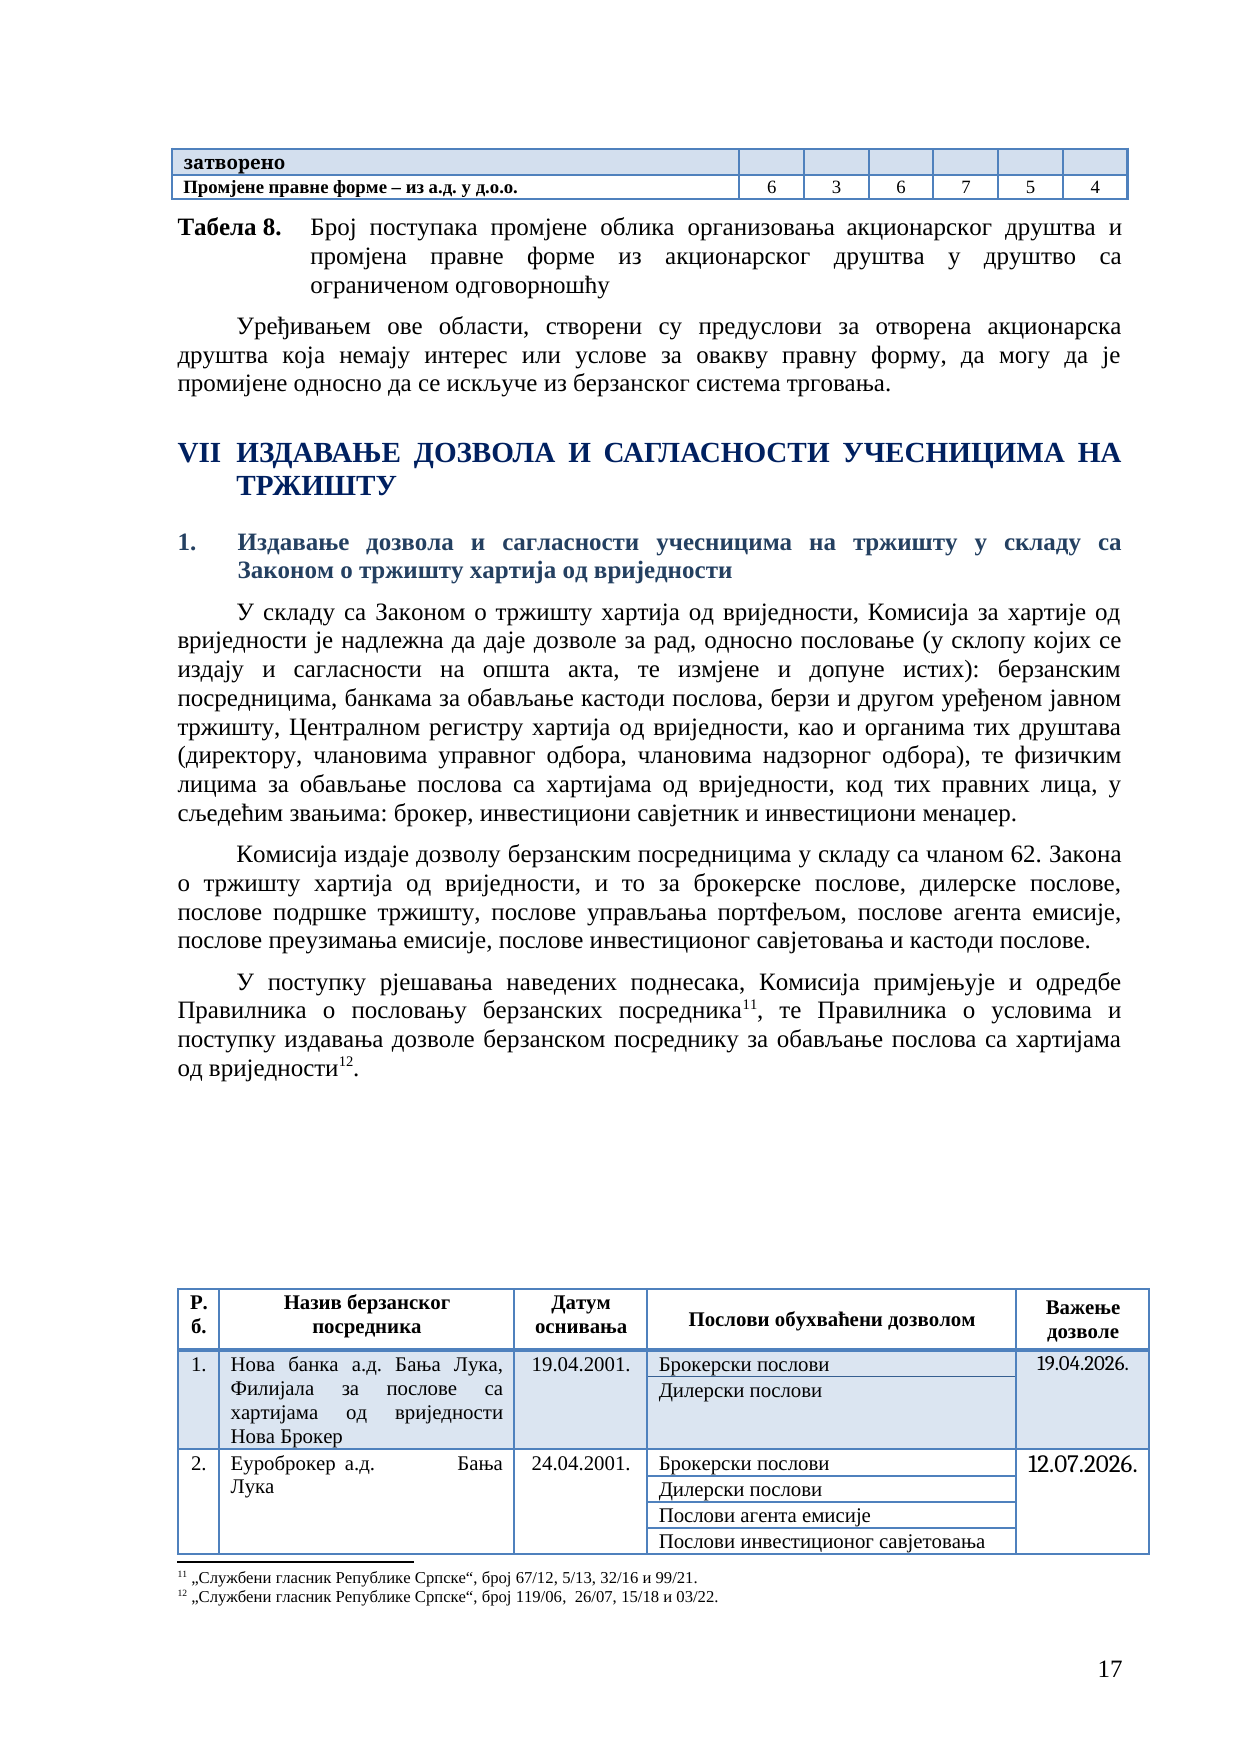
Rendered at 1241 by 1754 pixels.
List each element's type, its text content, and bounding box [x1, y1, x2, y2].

table_cell 1. [179, 1352, 218, 1448]
table_header Важење дозволе [1017, 1290, 1148, 1347]
table_cell 1 [934, 150, 997, 174]
table_cell Брокерски послови [648, 1450, 1015, 1474]
text Уређивањем ове области, створени су предуслови за отворена акционарска друштва која немају интерес или услове за овакву правну форму, да могу да је промијене односно да се искључе из берзанског система трговања. [177, 311, 1122, 397]
table_cell 6 [870, 176, 932, 198]
table_cell Нова банка а.д. Бања Лука, Филијала за послове са хартијама од вриједности Нова Брокер [220, 1352, 513, 1448]
subtitle Издавање дозвола и сагласности учесницима на тржишту у складу са Законом о тржишту хартија од вриједности [177, 527, 1122, 584]
table_cell 7 [934, 176, 997, 198]
text Табела 8. Број поступака промјене облика организовања акционарског друштва и промјена правне форме из акционарског друштва у друштво са ограниченом одговорношћу [177, 212, 1122, 298]
table_cell Дилерски послови [648, 1477, 1015, 1501]
table_cell 12.07.2026. [1017, 1450, 1148, 1553]
table_cell 1 [805, 150, 868, 174]
table_cell 1 [870, 150, 932, 174]
text У складу са Законом о тржишту хартија од вриједности, Комисија за хартије од вриједности је надлежна да даје дозволе за рад, односно пословање (у склопу којих се издају и сагласности на општа акта, те измјене и допуне истих): берзанским посредницима, банкама за обављање кастоди послова, берзи и другом уређеном јавном тржишту, Централном регистру хартија од вриједности, као и органима тих друштава (директору, члановима управног одбора, члановима надзорног одбора), те физичким лицима за обављање послова са хартијама од вриједности, код тих правних лица, у сљедећим звањима: брокер, инвестициони савјетник и инвестициони менаџер. [177, 597, 1122, 827]
subtitle ИЗДАВАЊЕ ДОЗВОЛА И САГЛАСНОСТИ УЧЕСНИЦИМА НА ТРЖИШТУ [177, 435, 1122, 502]
table_cell Послови агента емисије [648, 1503, 1015, 1527]
table_header Р. б. [179, 1290, 218, 1347]
text У поступку рјешавања наведених поднесака, Комисија примјењује и одредбе Правилника о пословању берзанских посредника, те Правилника о условима и поступку издавања дозволе берзанском посреднику за обављање послова са хартијама од вриједности. [177, 967, 1122, 1082]
table_cell 0 [1064, 150, 1126, 174]
table_cell 2 [999, 150, 1062, 174]
table_cell 1 [740, 150, 803, 174]
table_header Назив берзанског посредника [220, 1290, 513, 1347]
table_cell 3 [805, 176, 868, 198]
table_cell Дилерски послови [648, 1377, 1015, 1448]
table_cell 19.04.2026. [1017, 1352, 1148, 1448]
table_cell 19.04.2001. [515, 1352, 646, 1448]
table_cell 24.04.2001. [515, 1450, 646, 1553]
table_header Датум оснивања [515, 1290, 646, 1347]
table_cell Еуроброкер а.д. Бања Лука [220, 1450, 513, 1553]
table_cell 5 [999, 176, 1062, 198]
table_cell 4 [1064, 176, 1126, 198]
table_cell 6 [740, 176, 803, 198]
text Комисија издаје дозволу берзанским посредницима у складу са чланом 62. Закона о тржишту хартија од вриједности, и то за брокерске послове, дилерске послове, послове подршке тржишту, послове управљања портфељом, послове агента емисије, послове преузимања емисије, послове инвестиционог савјетовања и кастоди послове. [177, 839, 1122, 954]
table_header Послови обухваћени дозволом [648, 1290, 1015, 1347]
table_cell Брокерски послови [648, 1352, 1015, 1376]
table_cell Послови инвестиционог савјетовања [648, 1529, 1015, 1553]
table_cell 2. [179, 1450, 218, 1553]
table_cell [173, 150, 738, 174]
table_cell Промјене правне форме – из а.д. у д.о.о. [173, 176, 738, 198]
